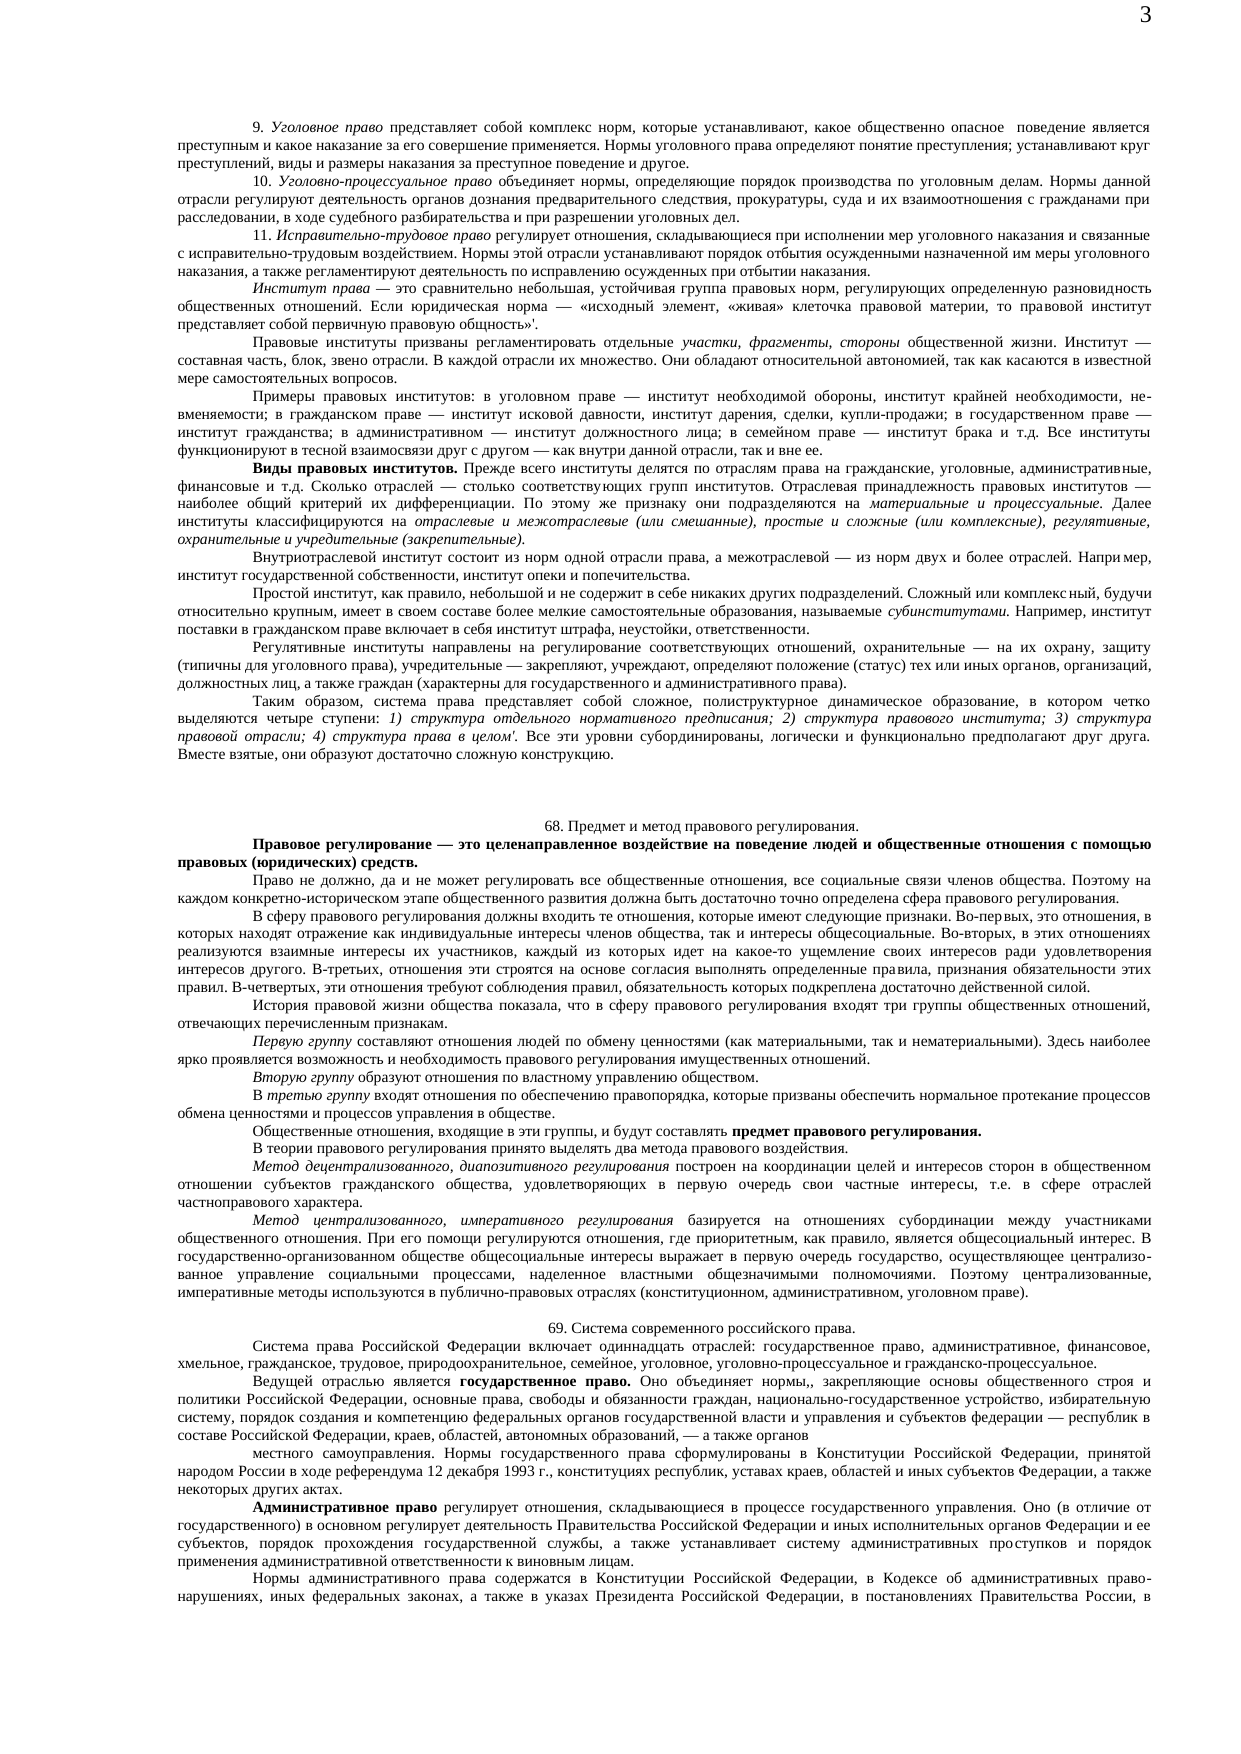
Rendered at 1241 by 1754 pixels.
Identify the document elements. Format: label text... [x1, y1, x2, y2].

text 68. Предмет и метод правового регулирования. [177, 817, 1152, 835]
text В третью группу входят отношения по обеспечению правопорядка, которые призваны обеспечить нормальное протекание процессов обмена ценностями и процессов управления в обществе. [177, 1086, 1152, 1121]
text Метод децентрализованного, диапозитивного регулирования построен на координации целей и интересов сторон в общественном отношении субъектов гражданского общества, удовлетворяющих в первую очередь свои частные интересы, т.е. в сфере отраслей частноправового характера. [177, 1157, 1152, 1211]
text Вторую группу образуют отношения по властному управлению обществом. [177, 1068, 1152, 1086]
text 9. Уголовное право представляет собой комплекс норм, которые устанавливают, какое общественно опасное поведение является преступным и какое наказание за его совершение применяется. Нормы уголовного права определяют понятие преступления; устанавливают круг преступлений, виды и размеры наказания за преступное поведение и другое. [177, 118, 1152, 172]
text 11. Исправительно-трудовое право регулирует отношения, складывающиеся при исполнении мер уголовного наказания и связанные с исправительно-трудовым воздействием. Нормы этой отрасли устанавливают порядок отбытия осужденными назначенной им меры уголовного наказания, а также регламентируют деятельность по исправлению осужденных при отбытии наказания. [177, 226, 1152, 279]
text Таким образом, система права представляет собой сложное, полиструктурное динамическое образование, в котором четко выделяются четыре ступени: 1) структура отдельного нормативного предписания; 2) структура правового института; 3) структура правовой отрасли; 4) структура права в целом'. Все эти уровни субординированы, логически и функционально предполагают друг друга. Вместе взятые, они образуют достаточно сложную конструкцию. [177, 691, 1152, 763]
text Система права Российской Федерации включает одиннадцать отраслей: государственное право, административное, финансовое, хмельное, гражданское, трудовое, природоохранительное, семейное, уголовное, уголовно-процессуальное и гражданско-процессуальное. [177, 1336, 1152, 1372]
text местного самоуправления. Нормы государственного права сформулированы в Конституции Российской Федерации, принятой народом России в ходе референдума 12 декабря 1993 г., конституциях республик, уставах краев, областей и иных субъектов Федерации, а также некоторых других актах. [177, 1444, 1152, 1498]
text Общественные отношения, входящие в эти группы, и будут составлять предмет правового регулирования. [177, 1121, 1152, 1139]
text Внутриотраслевой институт состоит из норм одной отрасли права, а межотраслевой — из норм двух и более отраслей. Например, институт государственной собственности, институт опеки и попечительства. [177, 548, 1152, 584]
text Простой институт, как правило, небольшой и не содержит в себе никаких других подразделений. Сложный или комплексный, будучи относительно крупным, имеет в своем составе более мелкие самостоятельные образования, называемые субинститутами. Например, институт поставки в гражданском праве включает в себя институт штрафа, неустойки, ответственности. [177, 584, 1152, 638]
text Ведущей отраслью является государственное право. Оно объединяет нормы,, закрепляющие основы общественного строя и политики Российской Федерации, основные права, свободы и обязанности граждан, национально-государственное устройство, избирательную систему, порядок создания и компетенцию федеральных органов государственной власти и управления и субъектов федерации — республик в составе Российской Федерации, краев, областей, автономных образований, — а также органов [177, 1372, 1152, 1444]
text Право не должно, да и не может регулировать все общественные отношения, все социальные связи членов общества. Поэтому на каждом конкретно-историческом этапе общественного развития должна быть достаточно точно определена сфера правового регулирования. [177, 871, 1152, 906]
text 69. Система современного российского права. [177, 1318, 1152, 1336]
text Институт права — это сравнительно небольшая, устойчивая группа правовых норм, регулирующих определенную разновидность общественных отношений. Если юридическая норма — «исходный элемент, «живая» клеточка правовой материи, то правовой институт представляет собой первичную правовую общность»'. [177, 279, 1152, 333]
text Примеры правовых институтов: в уголовном праве — институт необходимой обороны, институт крайней необходимости, невменяемости; в гражданском праве — институт исковой давности, институт дарения, сделки, купли-продажи; в государственном праве — институт гражданства; в административном — институт должностного лица; в семейном праве — институт брака и т.д. Все институты функционируют в тесной взаимосвязи друг с другом — как внутри данной отрасли, так и вне ее. [177, 387, 1152, 458]
text В теории правового регулирования принято выделять два метода правового воздействия. [177, 1139, 1152, 1157]
text История правовой жизни общества показала, что в сферу правового регулирования входят три группы общественных отношений, отвечающих перечисленным признакам. [177, 996, 1152, 1032]
text Метод централизованного, императивного регулирования базируется на отношениях субординации между участниками общественного отношения. При его помощи регулируются отношения, где приоритетным, как правило, является общесоциальный интерес. В государственно-организованном обществе общесоциальные интересы выражает в первую очередь государство, осуществляющее централизованное управление социальными процессами, наделенное властными общезначимыми полномочиями. Поэтому централизованные, императивные методы используются в публично-правовых отраслях (конституционном, административном, уголовном праве). [177, 1211, 1152, 1301]
text Регулятивные институты направлены на регулирование соответствующих отношений, охранительные — на их охрану, защиту (типичны для уголовного права), учредительные — закрепляют, учреждают, определяют положение (статус) тех или иных органов, организаций, должностных лиц, а также граждан (характерны для государственного и административного права). [177, 638, 1152, 691]
text Первую группу составляют отношения людей по обмену ценностями (как материальными, так и нематериальными). Здесь наиболее ярко проявляется возможность и необходимость правового регулирования имущественных отношений. [177, 1032, 1152, 1068]
text Правовое регулирование — это целенаправленное воздействие на поведение людей и общественные отношения с помощью правовых (юридических) средств. [177, 835, 1152, 871]
text Виды правовых институтов. Прежде всего институты делятся по отраслям права на гражданские, уголовные, административные, финансовые и т.д. Сколько отраслей — столько соответствующих групп институтов. Отраслевая принадлежность правовых институтов — наиболее общий критерий их дифференциации. По этому же признаку они подразделяются на материальные и процессуальные. Далее институты классифицируются на отраслевые и межотраслевые (или смешанные), простые и сложные (или комплексные), регулятивные, охранительные и учредительные (закрепительные). [177, 458, 1152, 548]
text В сферу правового регулирования должны входить те отношения, которые имеют следующие признаки. Во-первых, это отношения, в которых находят отражение как индивидуальные интересы членов общества, так и интересы общесоциальные. Во-вторых, в этих отношениях реализуются взаимные интересы их участников, каждый из которых идет на какое-то ущемление своих интересов ради удовлетворения интересов другого. В-третьих, отношения эти строятся на основе согласия выполнять определенные правила, признания обязательности этих правил. В-четвертых, эти отношения требуют соблюдения правил, обязательность которых подкреплена достаточно действенной силой. [177, 906, 1152, 996]
text Правовые институты призваны регламентировать отдельные участки, фрагменты, стороны общественной жизни. Институт — составная часть, блок, звено отрасли. В каждой отрасли их множество. Они обладают относительной автономией, так как касаются в известной мере самостоятельных вопросов. [177, 333, 1152, 387]
text 10. Уголовно-процессуальное право объединяет нормы, определяющие порядок производства по уголовным делам. Нормы данной отрасли регулируют деятельность органов дознания предварительного следствия, прокуратуры, суда и их взаимоотношения с гражданами при расследовании, в ходе судебного разбирательства и при разрешении уголовных дел. [177, 172, 1152, 226]
text Административное право регулирует отношения, складывающиеся в процессе государственного управления. Оно (в отличие от государственного) в основном регулирует деятельность Правительства Российской Федерации и иных исполнительных органов Федерации и ее субъектов, порядок прохождения государственной службы, а также устанавливает систему административных проступков и порядок применения административной ответственности к виновным лицам. [177, 1498, 1152, 1569]
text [177, 1569, 1152, 1605]
